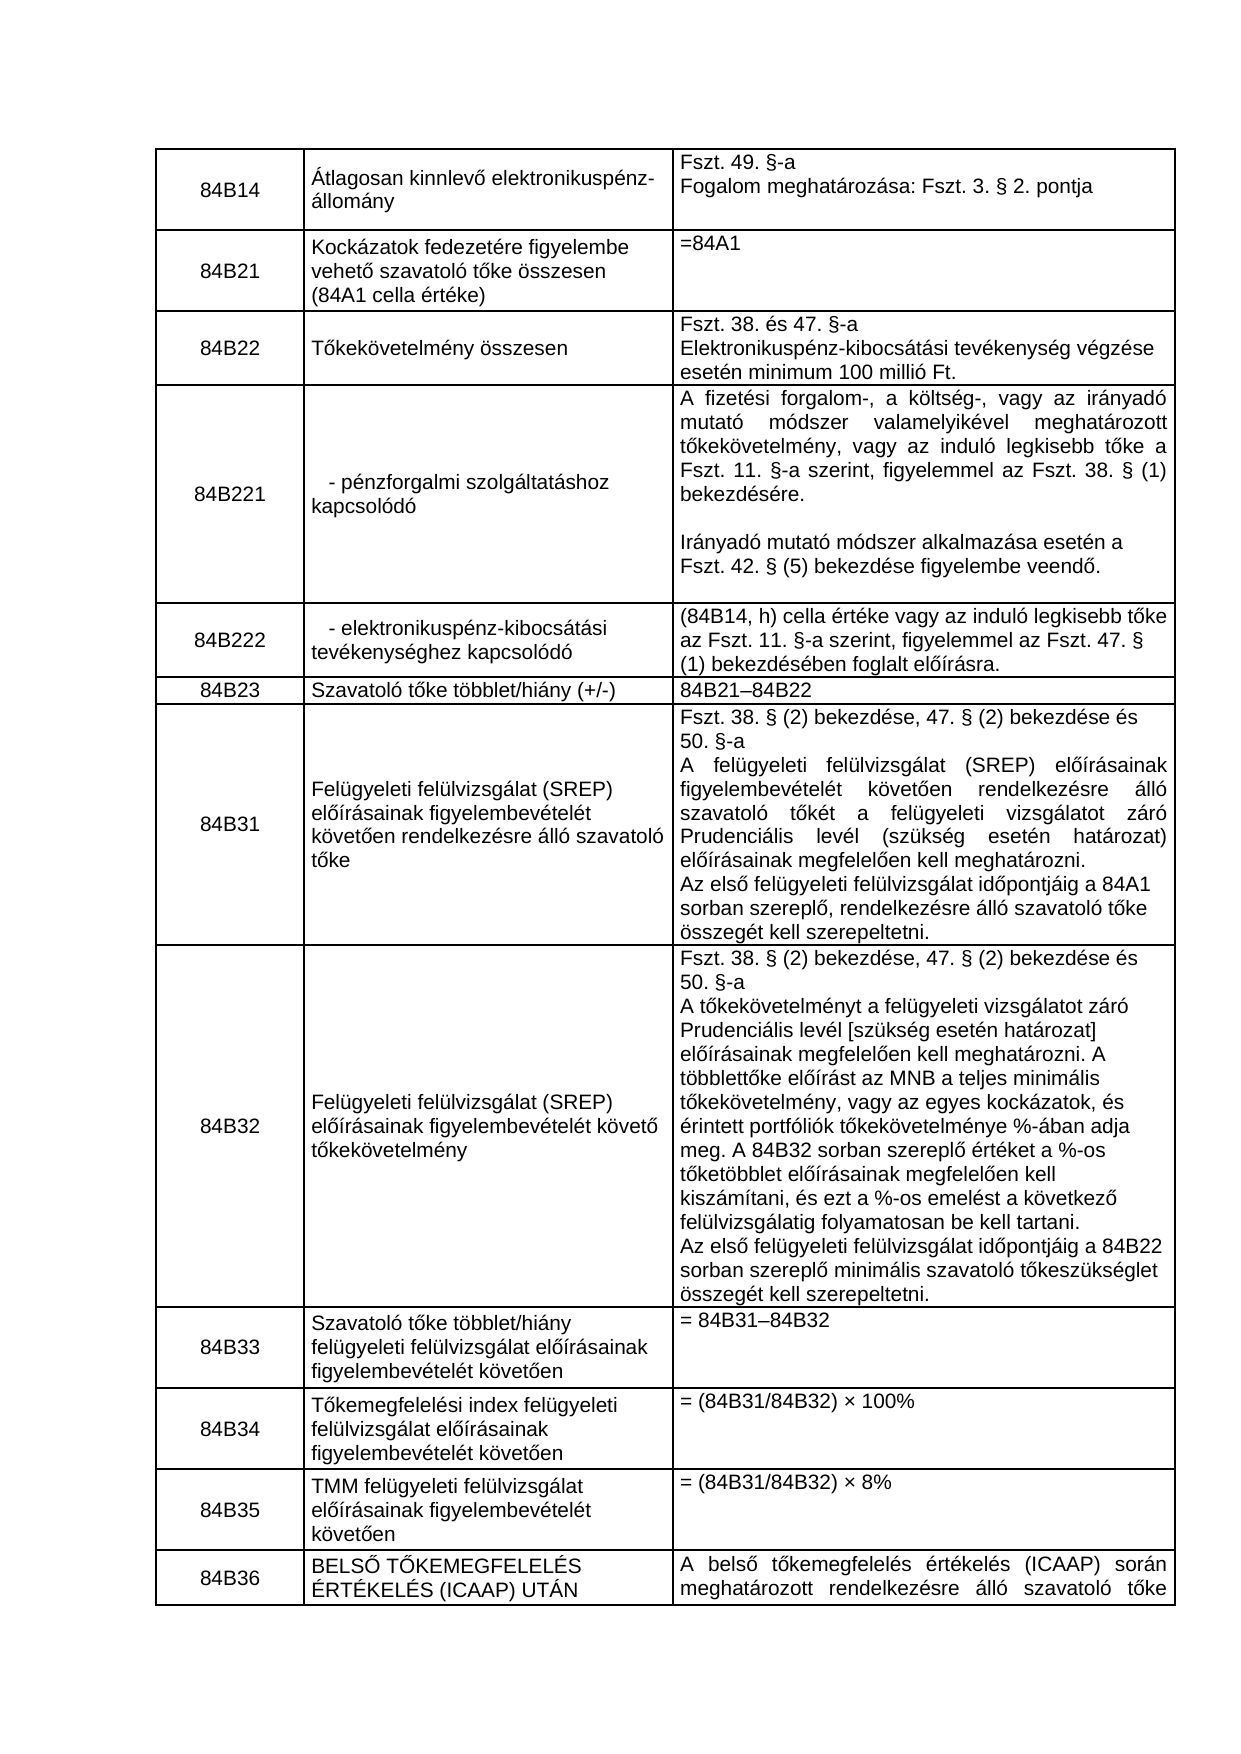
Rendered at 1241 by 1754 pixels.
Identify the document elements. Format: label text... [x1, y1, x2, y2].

table_cell 84B222 [157, 604, 303, 676]
table_cell 84B21–84B22 [674, 678, 1174, 702]
table_cell 84B21 [157, 231, 303, 310]
table_cell = (84B31/84B32) × 100% [674, 1389, 1174, 1468]
table_cell = 84B31–84B32 [674, 1308, 1174, 1387]
table_cell Felügyeleti felülvizsgálat (SREP) előírásainak figyelembevételét követő tőkekövetelmény [305, 946, 672, 1306]
table_cell Fszt. 38. § (2) bekezdése, 47. § (2) bekezdése és 50. §-a A tőkekövetelményt a felügyeleti vizsgálatot záró Prudenciális levél [szükség esetén határozat] előírásainak megfelelően kell meghatározni. A többlettőke előírást az MNB a teljes minimális tőkekövetelmény, vagy az egyes kockázatok, és érintett portfóliók tőkekövetelménye %-ában adja meg. A 84B32 sorban szereplő értéket a %-os tőketöbblet előírásainak megfelelően kell kiszámítani, és ezt a %-os emelést a következő felülvizsgálatig folyamatosan be kell tartani. Az első felügyeleti felülvizsgálat időpontjáig a 84B22 sorban szereplő minimális szavatoló tőkeszükséglet összegét kell szerepeltetni. [674, 946, 1174, 1306]
table_cell Tőkekövetelmény összesen [305, 312, 672, 384]
table_cell 84B23 [157, 678, 303, 702]
table_cell Fszt. 38. és 47. §-a Elektronikuspénz-kibocsátási tevékenység végzése esetén minimum 100 millió Ft. [674, 312, 1174, 384]
table_cell 84B14 [157, 150, 303, 229]
table_cell = (84B31/84B32) × 8% [674, 1470, 1174, 1549]
table_cell Tőkemegfelelési index felügyeleti felülvizsgálat előírásainak figyelembevételét követően [305, 1389, 672, 1468]
table_cell 84B32 [157, 946, 303, 1306]
table_cell 84B36 [157, 1551, 303, 1604]
table_cell Átlagosan kinnlevő elektronikuspénz- állomány [305, 150, 672, 229]
table_cell 84B22 [157, 312, 303, 384]
table_cell 84B35 [157, 1470, 303, 1549]
table_cell A fizetési forgalom-, a költség-, vagy az irányadó mutató módszer valamelyikével meghatározott tőkekövetelmény, vagy az induló legkisebb tőke a Fszt. 11. §-a szerint, figyelemmel az Fszt. 38. § (1) bekezdésére. Irányadó mutató módszer alkalmazása esetén a Fszt. 42. § (5) bekezdése figyelembe veendő. [674, 386, 1174, 602]
table_cell =84A1 [674, 231, 1174, 310]
table_cell 84B31 [157, 705, 303, 944]
table_cell 84B33 [157, 1308, 303, 1387]
table_cell - pénzforgalmi szolgáltatáshoz kapcsolódó [305, 386, 672, 602]
table_cell 84B221 [157, 386, 303, 602]
table_cell Kockázatok fedezetére figyelembe vehető szavatoló tőke összesen (84A1 cella értéke) [305, 231, 672, 310]
table_cell Fszt. 38. § (2) bekezdése, 47. § (2) bekezdése és 50. §-a A felügyeleti felülvizsgálat (SREP) előírásainak figyelembevételét követően rendelkezésre álló szavatoló tőkét a felügyeleti vizsgálatot záró Prudenciális levél (szükség esetén határozat) előírásainak megfelelően kell meghatározni. Az első felügyeleti felülvizsgálat időpontjáig a 84A1 sorban szereplő, rendelkezésre álló szavatoló tőke összegét kell szerepeltetni. [674, 705, 1174, 944]
table_cell - elektronikuspénz-kibocsátási tevékenységhez kapcsolódó [305, 604, 672, 676]
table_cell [674, 1551, 1174, 1604]
table_cell (84B14, h) cella értéke vagy az induló legkisebb tőke az Fszt. 11. §-a szerint, figyelemmel az Fszt. 47. § (1) bekezdésében foglalt előírásra. [674, 604, 1174, 676]
table_cell Szavatoló tőke többlet/hiány (+/-) [305, 678, 672, 702]
table_cell TMM felügyeleti felülvizsgálat előírásainak figyelembevételét követően [305, 1470, 672, 1549]
table_cell Felügyeleti felülvizsgálat (SREP) előírásainak figyelembevételét követően rendelkezésre álló szavatoló tőke [305, 705, 672, 944]
table_cell Szavatoló tőke többlet/hiány felügyeleti felülvizsgálat előírásainak figyelembevételét követően [305, 1308, 672, 1387]
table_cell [305, 1551, 672, 1604]
table_cell 84B34 [157, 1389, 303, 1468]
table_cell Fszt. 49. §-a Fogalom meghatározása: Fszt. 3. § 2. pontja [674, 150, 1174, 229]
